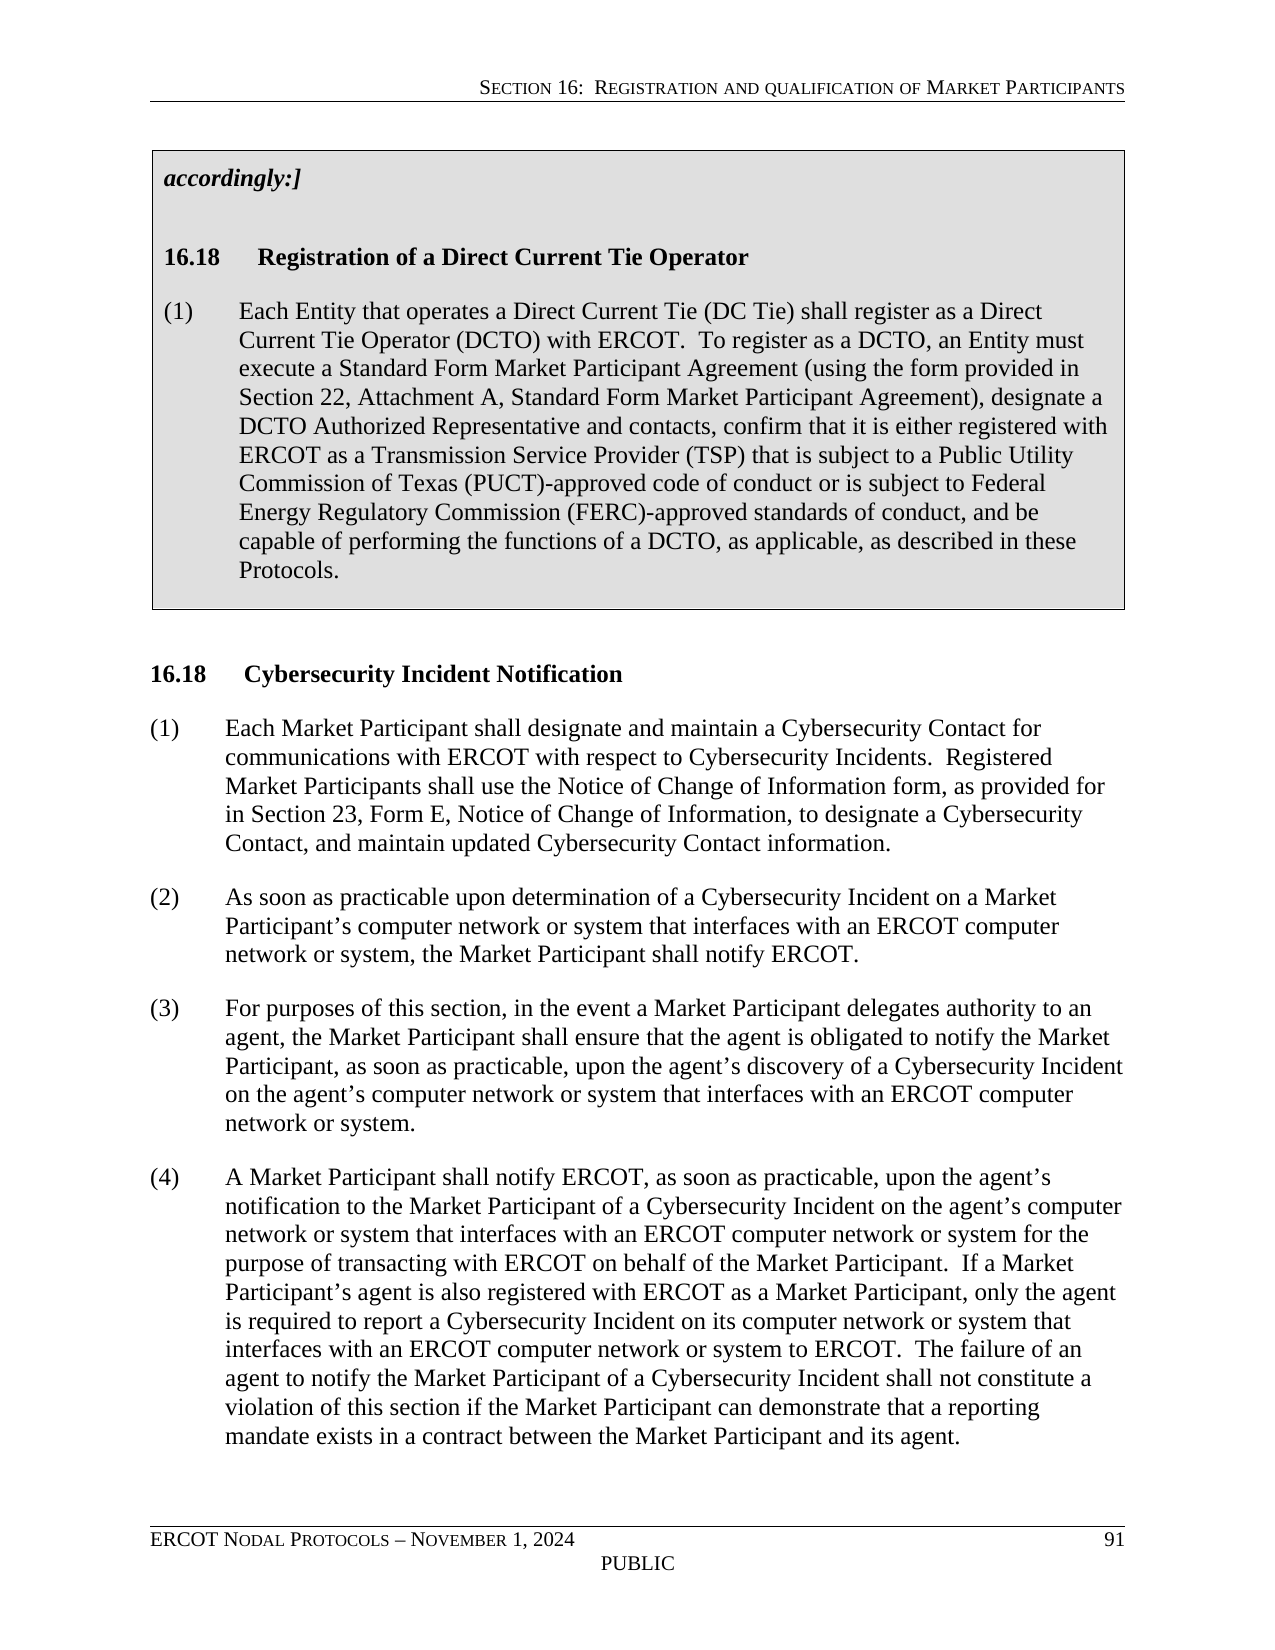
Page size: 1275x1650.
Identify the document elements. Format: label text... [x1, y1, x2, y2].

text (2) As soon as practicable upon determination of a Cybersecurity Incident on a Market Participant’s computer network or system that interfaces with an ERCOT computer network or system, the Market Participant shall notify ERCOT. [150, 882, 1125, 968]
text (1) Each Market Participant shall designate and maintain a Cybersecurity Contact for communications with ERCOT with respect to Cybersecurity Incidents. Registered Market Participants shall use the Notice of Change of Information form, as provided for in Section 23, Form E, Notice of Change of Information, to designate a Cybersecurity Contact, and maintain updated Cybersecurity Contact information. [150, 713, 1125, 857]
text 16.18 Cybersecurity Incident Notification [150, 659, 1125, 688]
text (3) For purposes of this section, in the event a Market Participant delegates authority to an agent, the Market Participant shall ensure that the agent is obligated to notify the Market Participant, as soon as practicable, upon the agent’s discovery of a Cybersecurity Incident on the agent’s computer network or system that interfaces with an ERCOT computer network or system. [150, 993, 1125, 1137]
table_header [153, 151, 1124, 608]
text (4) A Market Participant shall notify ERCOT, as soon as practicable, upon the agent’s notification to the Market Participant of a Cybersecurity Incident on the agent’s computer network or system that interfaces with an ERCOT computer network or system for the purpose of transacting with ERCOT on behalf of the Market Participant. If a Market Participant’s agent is also registered with ERCOT as a Market Participant, only the agent is required to report a Cybersecurity Incident on its computer network or system that interfaces with an ERCOT computer network or system to ERCOT. The failure of an agent to notify the Market Participant of a Cybersecurity Incident shall not constitute a violation of this section if the Market Participant can demonstrate that a reporting mandate exists in a contract between the Market Participant and its agent. [150, 1162, 1125, 1449]
